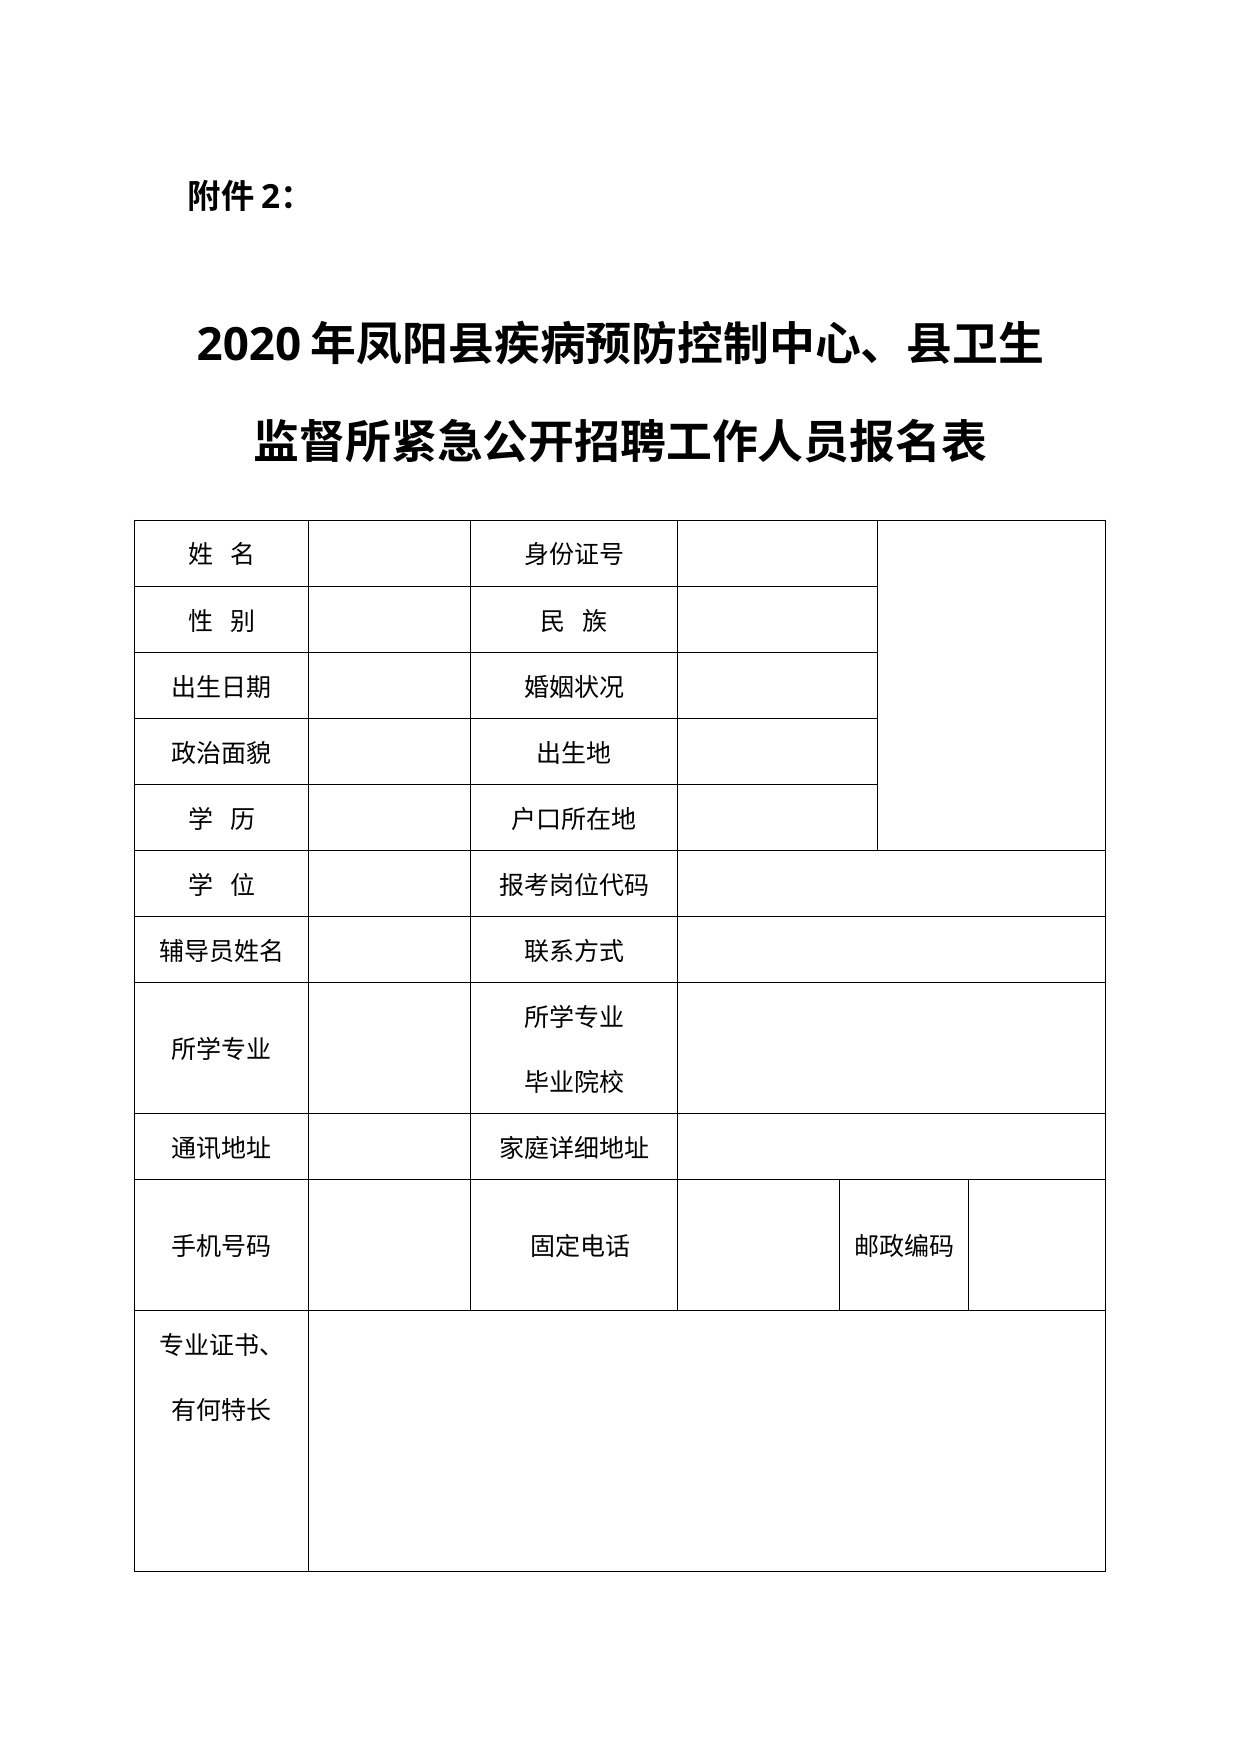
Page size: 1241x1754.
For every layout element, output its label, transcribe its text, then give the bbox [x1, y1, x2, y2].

table_cell 辅导员姓名 [135, 917, 308, 982]
table_cell 报考岗位代码 [471, 851, 677, 916]
table_header [309, 521, 470, 586]
table_cell [309, 785, 470, 850]
table_cell [678, 917, 1105, 982]
table_cell [678, 587, 877, 652]
table_cell [678, 983, 1105, 1113]
table_cell 邮政编码 [840, 1180, 968, 1310]
table_cell [309, 653, 470, 718]
table_header 身份证号 [471, 521, 677, 586]
table_header [678, 521, 877, 586]
table_cell 家庭详细地址 [471, 1114, 677, 1179]
table_cell [969, 1180, 1105, 1310]
table_cell [309, 587, 470, 652]
table_cell [309, 983, 470, 1113]
table_cell [309, 851, 470, 916]
table_cell [678, 785, 877, 850]
table_cell [309, 1114, 470, 1179]
table_cell [309, 1311, 1105, 1571]
table_cell 固定电话 [471, 1180, 677, 1310]
text 2020年凤阳县疾病预防控制中心、县卫生监督所紧急公开招聘工作人员报名表 [187, 292, 1053, 487]
table_cell 出生地 [471, 719, 677, 784]
table_cell 婚姻状况 [471, 653, 677, 718]
table_cell 所学专业 毕业院校 [471, 983, 677, 1113]
table_cell [678, 1180, 839, 1310]
table_cell 手机号码 [135, 1180, 308, 1310]
table_cell [309, 917, 470, 982]
table_cell 通讯地址 [135, 1114, 308, 1179]
table_cell 所学专业 [135, 983, 308, 1113]
table_cell 学 位 [135, 851, 308, 916]
text 附件2： [187, 162, 1053, 227]
table_cell [309, 1180, 470, 1310]
table_cell [678, 851, 1105, 916]
table_cell 联系方式 [471, 917, 677, 982]
table_cell [678, 719, 877, 784]
table_cell 民 族 [471, 587, 677, 652]
table_cell [678, 1114, 1105, 1179]
table_cell 学 历 [135, 785, 308, 850]
table_header 姓 名 [135, 521, 308, 586]
table_cell 政治面貌 [135, 719, 308, 784]
table_cell [678, 653, 877, 718]
table_cell 出生日期 [135, 653, 308, 718]
table_cell [309, 719, 470, 784]
table_cell 专业证书、 有何特长 [135, 1311, 308, 1571]
table_cell 户口所在地 [471, 785, 677, 850]
table_cell 性 别 [135, 587, 308, 652]
table_header [878, 521, 1105, 850]
